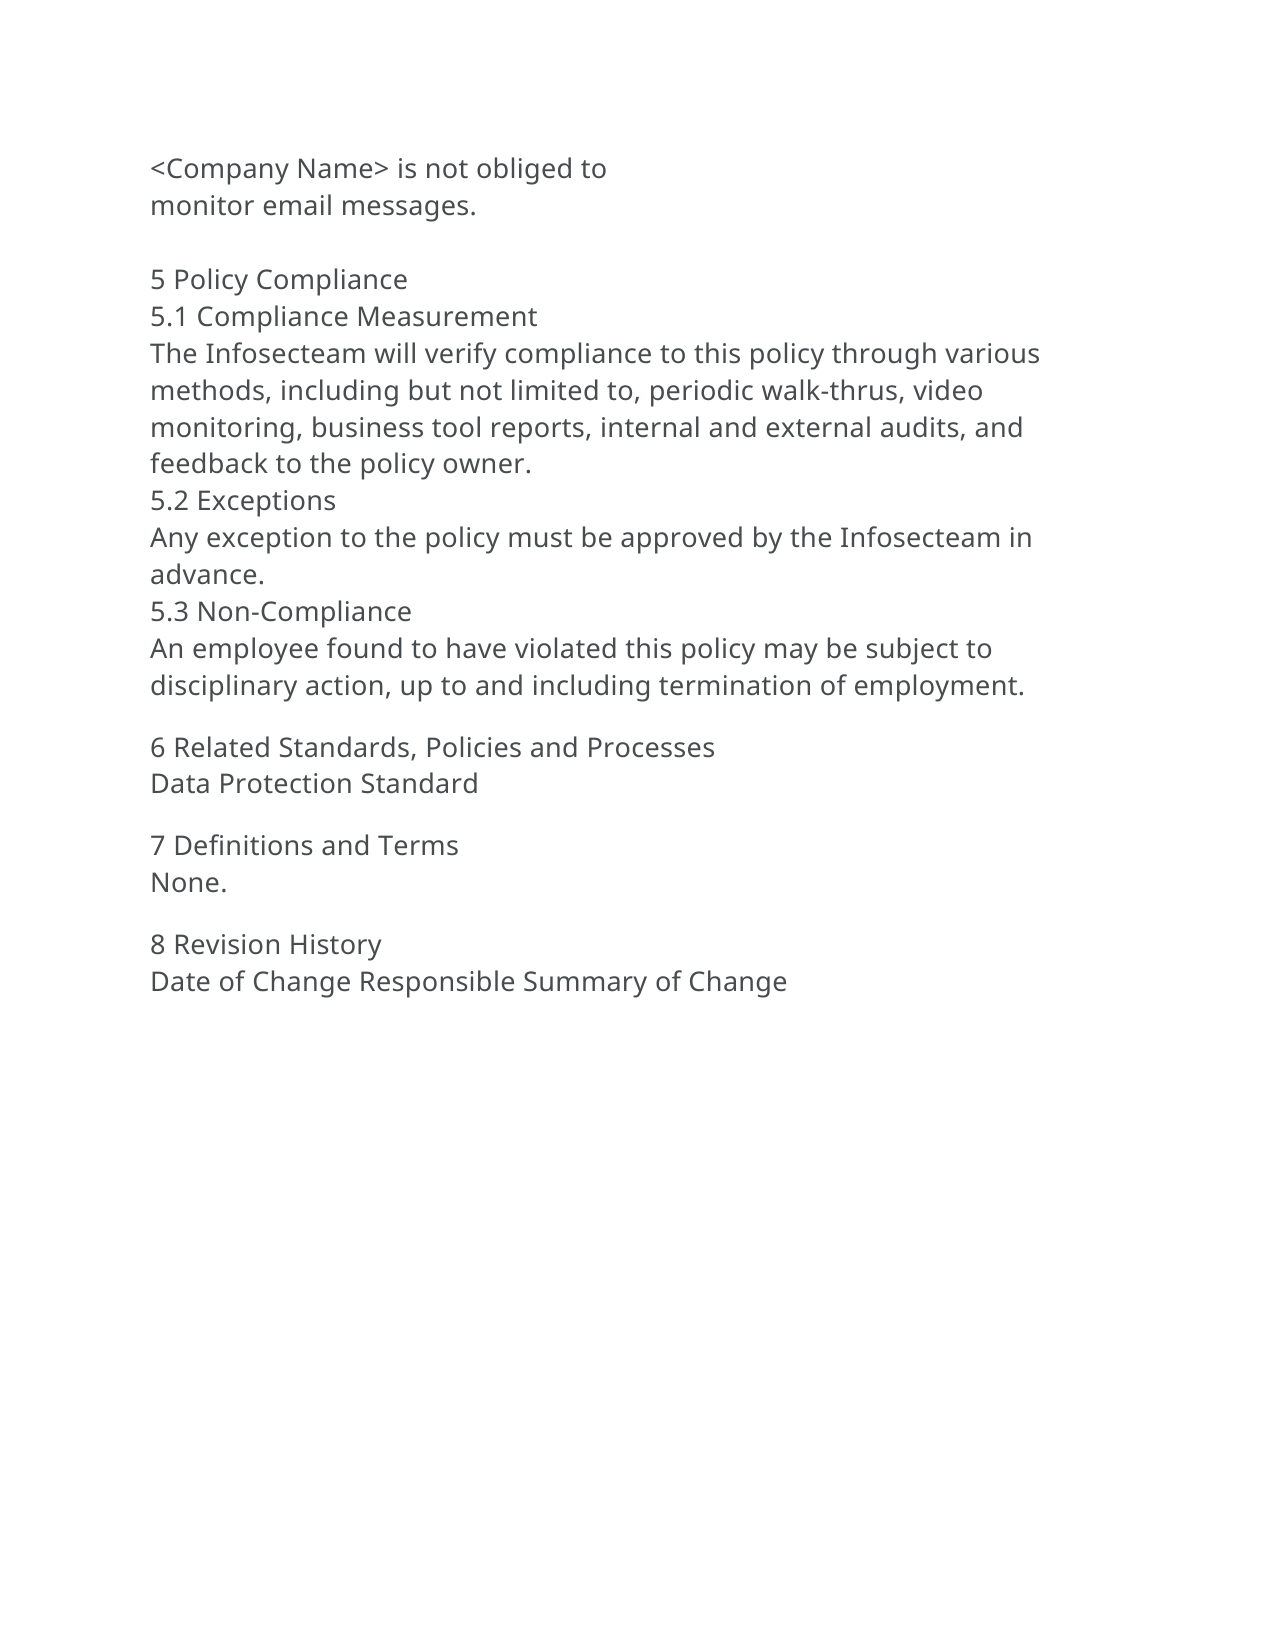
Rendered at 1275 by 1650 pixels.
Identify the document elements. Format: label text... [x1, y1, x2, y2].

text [150, 150, 1125, 703]
text 6 Related Standards, Policies and Processes Data Protection Standard [150, 728, 1125, 802]
text 7 Definitions and Terms None. [150, 827, 1125, 901]
text 8 Revision History Date of Change Responsible Summary of Change [150, 926, 1125, 999]
